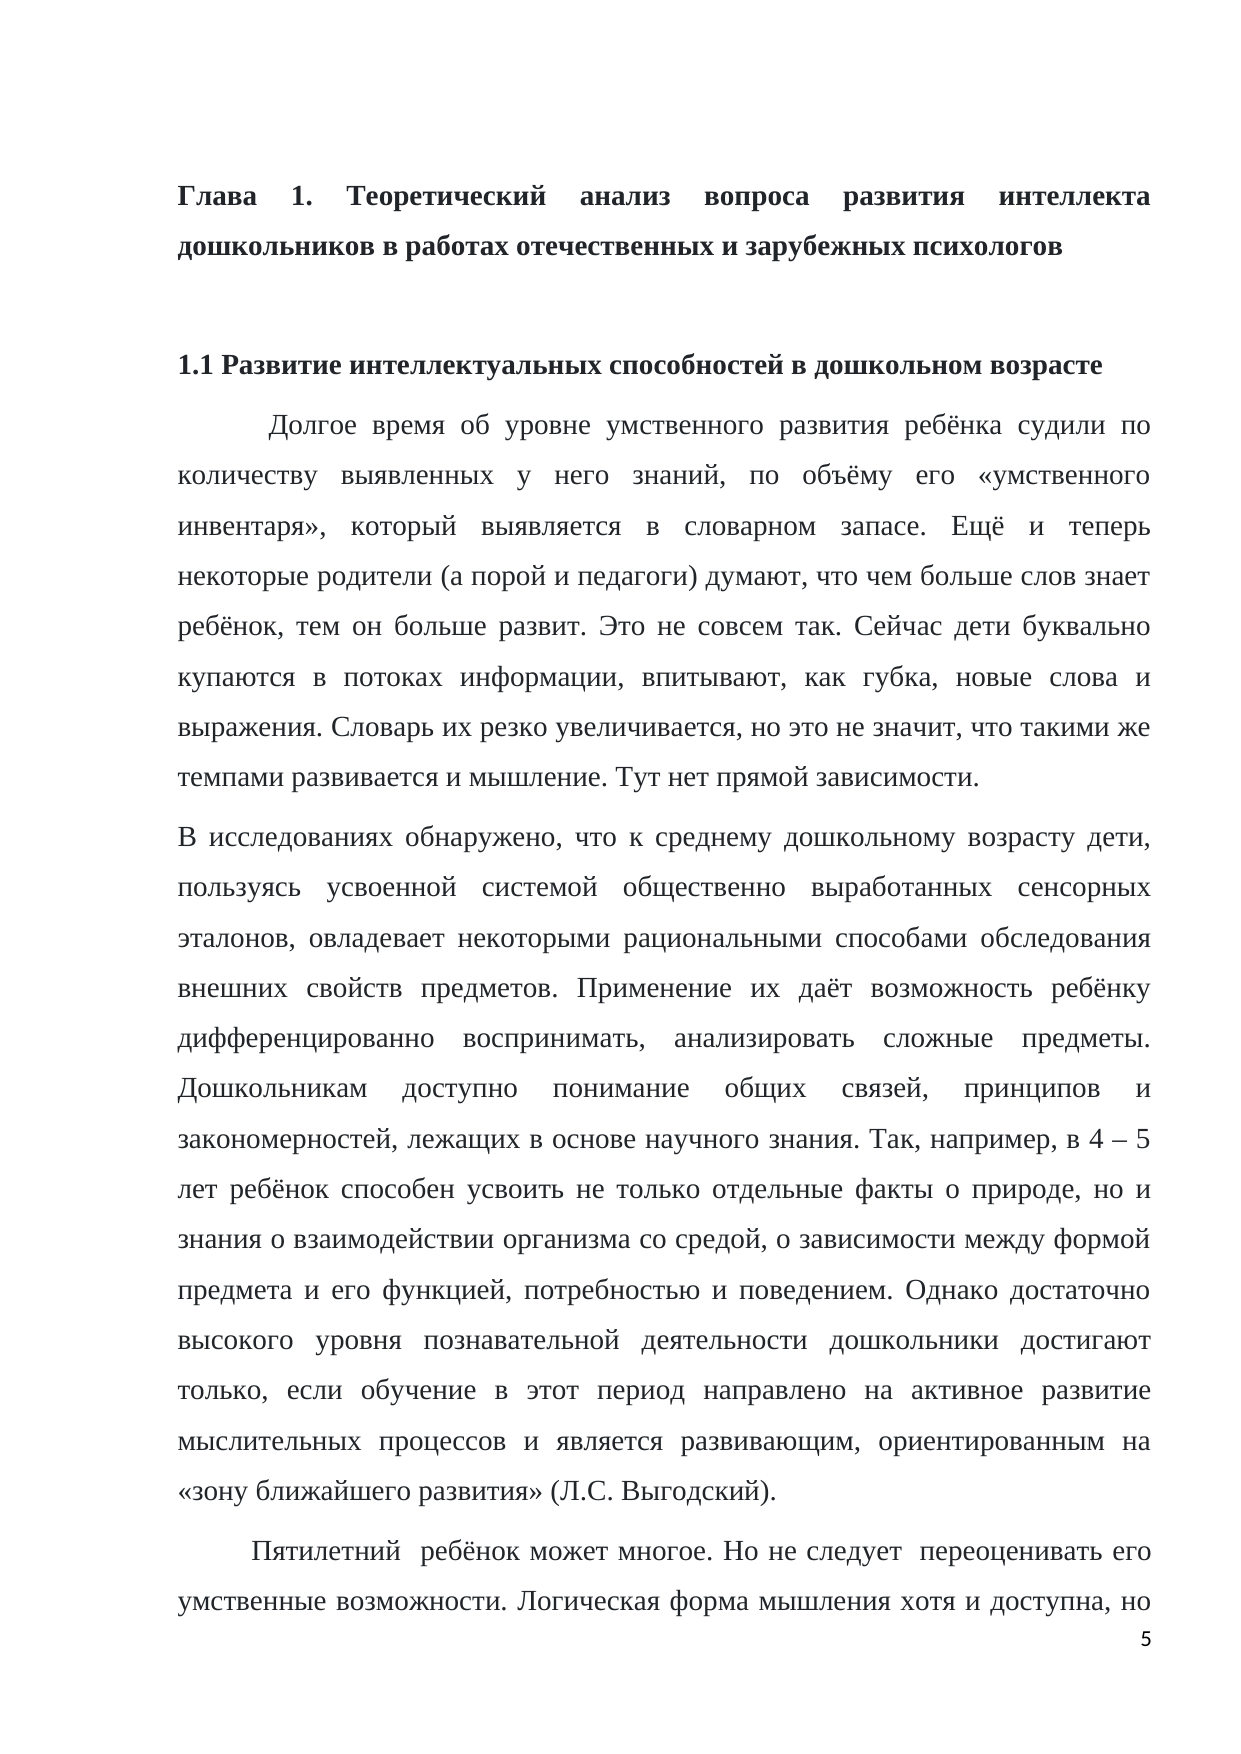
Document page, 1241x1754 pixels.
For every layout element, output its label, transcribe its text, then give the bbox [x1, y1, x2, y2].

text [177, 1533, 1152, 1617]
text В исследованиях обнаружено, что к среднему дошкольному возрасту дети, пользуясь усвоенной системой общественно выработанных сенсорных эталонов, овладевает некоторыми рациональными способами обследования внешних свойств предметов. Применение их даёт возможность ребёнку дифференцированно воспринимать, анализировать сложные предметы. Дошкольникам доступно понимание общих связей, принципов и закономерностей, лежащих в основе научного знания. Так, например, в 4 – 5 лет ребёнок способен усвоить не только отдельные факты о природе, но и знания о взаимодействии организма со средой, о зависимости между формой предмета и его функцией, потребностью и поведением. Однако достаточно высокого уровня познавательной деятельности дошкольники достигают только, если обучение в этот период направлено на активное развитие мыслительных процессов и является развивающим, ориентированным на «зону ближайшего развития» (Л.С. Выгодский). [177, 819, 1152, 1507]
text 1.1 Развитие интеллектуальных способностей в дошкольном возрасте [177, 347, 1152, 381]
text Долгое время об уровне умственного развития ребёнка судили по количеству выявленных у него знаний, по объёму его «умственного инвентаря», который выявляется в словарном запасе. Ещё и теперь некоторые родители (а порой и педагоги) думают, что чем больше слов знает ребёнок, тем он больше развит. Это не совсем так. Сейчас дети буквально купаются в потоках информации, впитывают, как губка, новые слова и выражения. Словарь их резко увеличивается, но это не значит, что такими же темпами развивается и мышление. Тут нет прямой зависимости. [177, 407, 1152, 793]
text Глава 1. Теоретический анализ вопроса развития интеллекта дошкольников в работах отечественных и зарубежных психологов [177, 178, 1152, 262]
